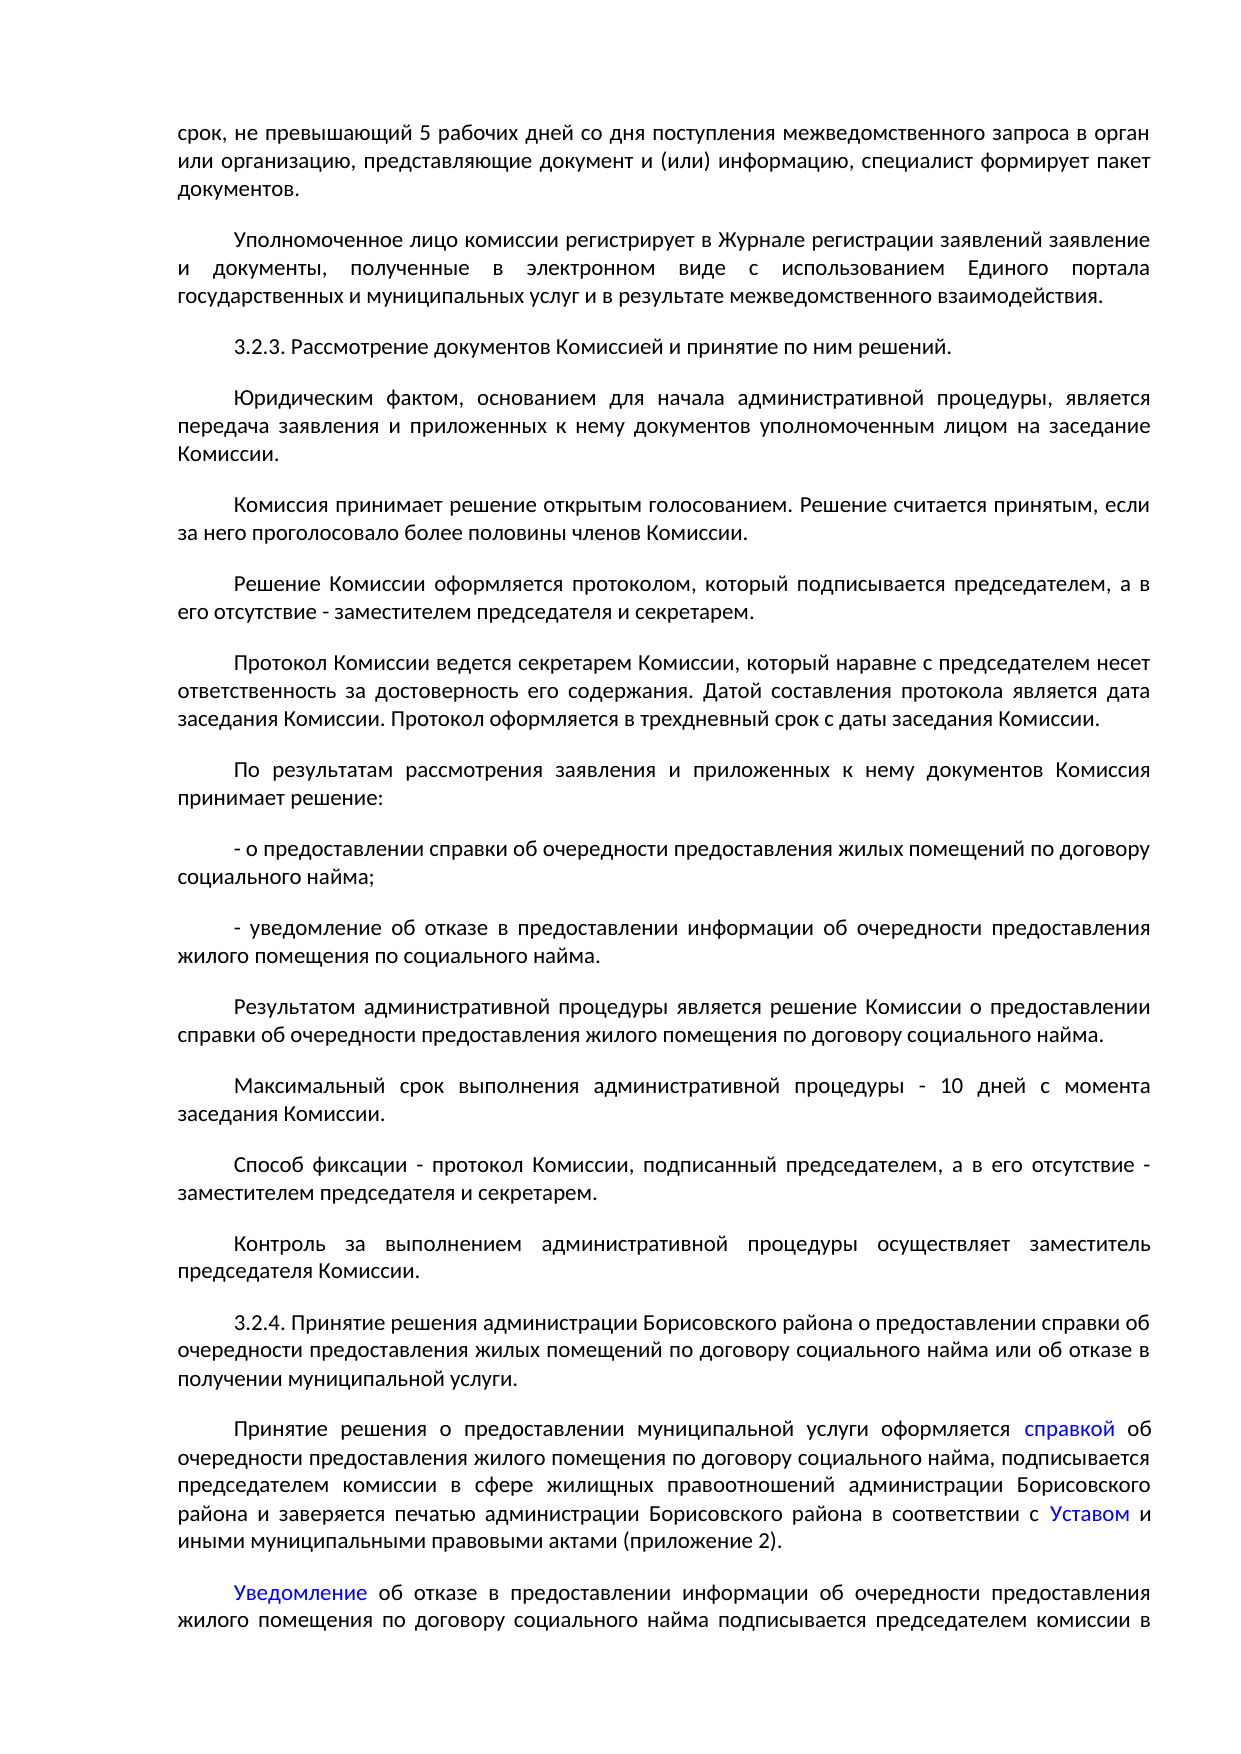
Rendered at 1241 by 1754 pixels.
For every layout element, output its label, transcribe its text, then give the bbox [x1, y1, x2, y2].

text Результатом административной процедуры является решение Комиссии о предоставлении справки об очередности предоставления жилого помещения по договору социального найма. [177, 992, 1152, 1048]
text - о предоставлении справки об очередности предоставления жилых помещений по договору социального найма; [177, 834, 1152, 890]
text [177, 118, 1152, 202]
text Контроль за выполнением административной процедуры осуществляет заместитель председателя Комиссии. [177, 1229, 1152, 1285]
text Комиссия принимает решение открытым голосованием. Решение считается принятым, если за него проголосовало более половины членов Комиссии. [177, 490, 1152, 546]
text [177, 1578, 1152, 1634]
text Максимальный срок выполнения административной процедуры - 10 дней с момента заседания Комиссии. [177, 1071, 1152, 1127]
text По результатам рассмотрения заявления и приложенных к нему документов Комиссия принимает решение: [177, 755, 1152, 811]
text 3.2.3. Рассмотрение документов Комиссией и принятие по ним решений. [177, 332, 1152, 360]
text 3.2.4. Принятие решения администрации Борисовского района о предоставлении справки об очередности предоставления жилых помещений по договору социального найма или об отказе в получении муниципальной услуги. [177, 1308, 1152, 1392]
text - уведомление об отказе в предоставлении информации об очередности предоставления жилого помещения по социального найма. [177, 913, 1152, 969]
text Принятие решения о предоставлении муниципальной услуги оформляется справкой об очередности предоставления жилого помещения по договору социального найма, подписывается председателем комиссии в сфере жилищных правоотношений администрации Борисовского района и заверяется печатью администрации Борисовского района в соответствии с Уставом и иными муниципальными правовыми актами (приложение 2). [177, 1414, 1152, 1555]
text Юридическим фактом, основанием для начала административной процедуры, является передача заявления и приложенных к нему документов уполномоченным лицом на заседание Комиссии. [177, 383, 1152, 467]
text Решение Комиссии оформляется протоколом, который подписывается председателем, а в его отсутствие - заместителем председателя и секретарем. [177, 569, 1152, 625]
text Протокол Комиссии ведется секретарем Комиссии, который наравне с председателем несет ответственность за достоверность его содержания. Датой составления протокола является дата заседания Комиссии. Протокол оформляется в трехдневный срок с даты заседания Комиссии. [177, 648, 1152, 732]
text Уполномоченное лицо комиссии регистрирует в Журнале регистрации заявлений заявление и документы, полученные в электронном виде с использованием Единого портала государственных и муниципальных услуг и в результате межведомственного взаимодействия. [177, 225, 1152, 309]
text Способ фиксации - протокол Комиссии, подписанный председателем, а в его отсутствие - заместителем председателя и секретарем. [177, 1150, 1152, 1206]
